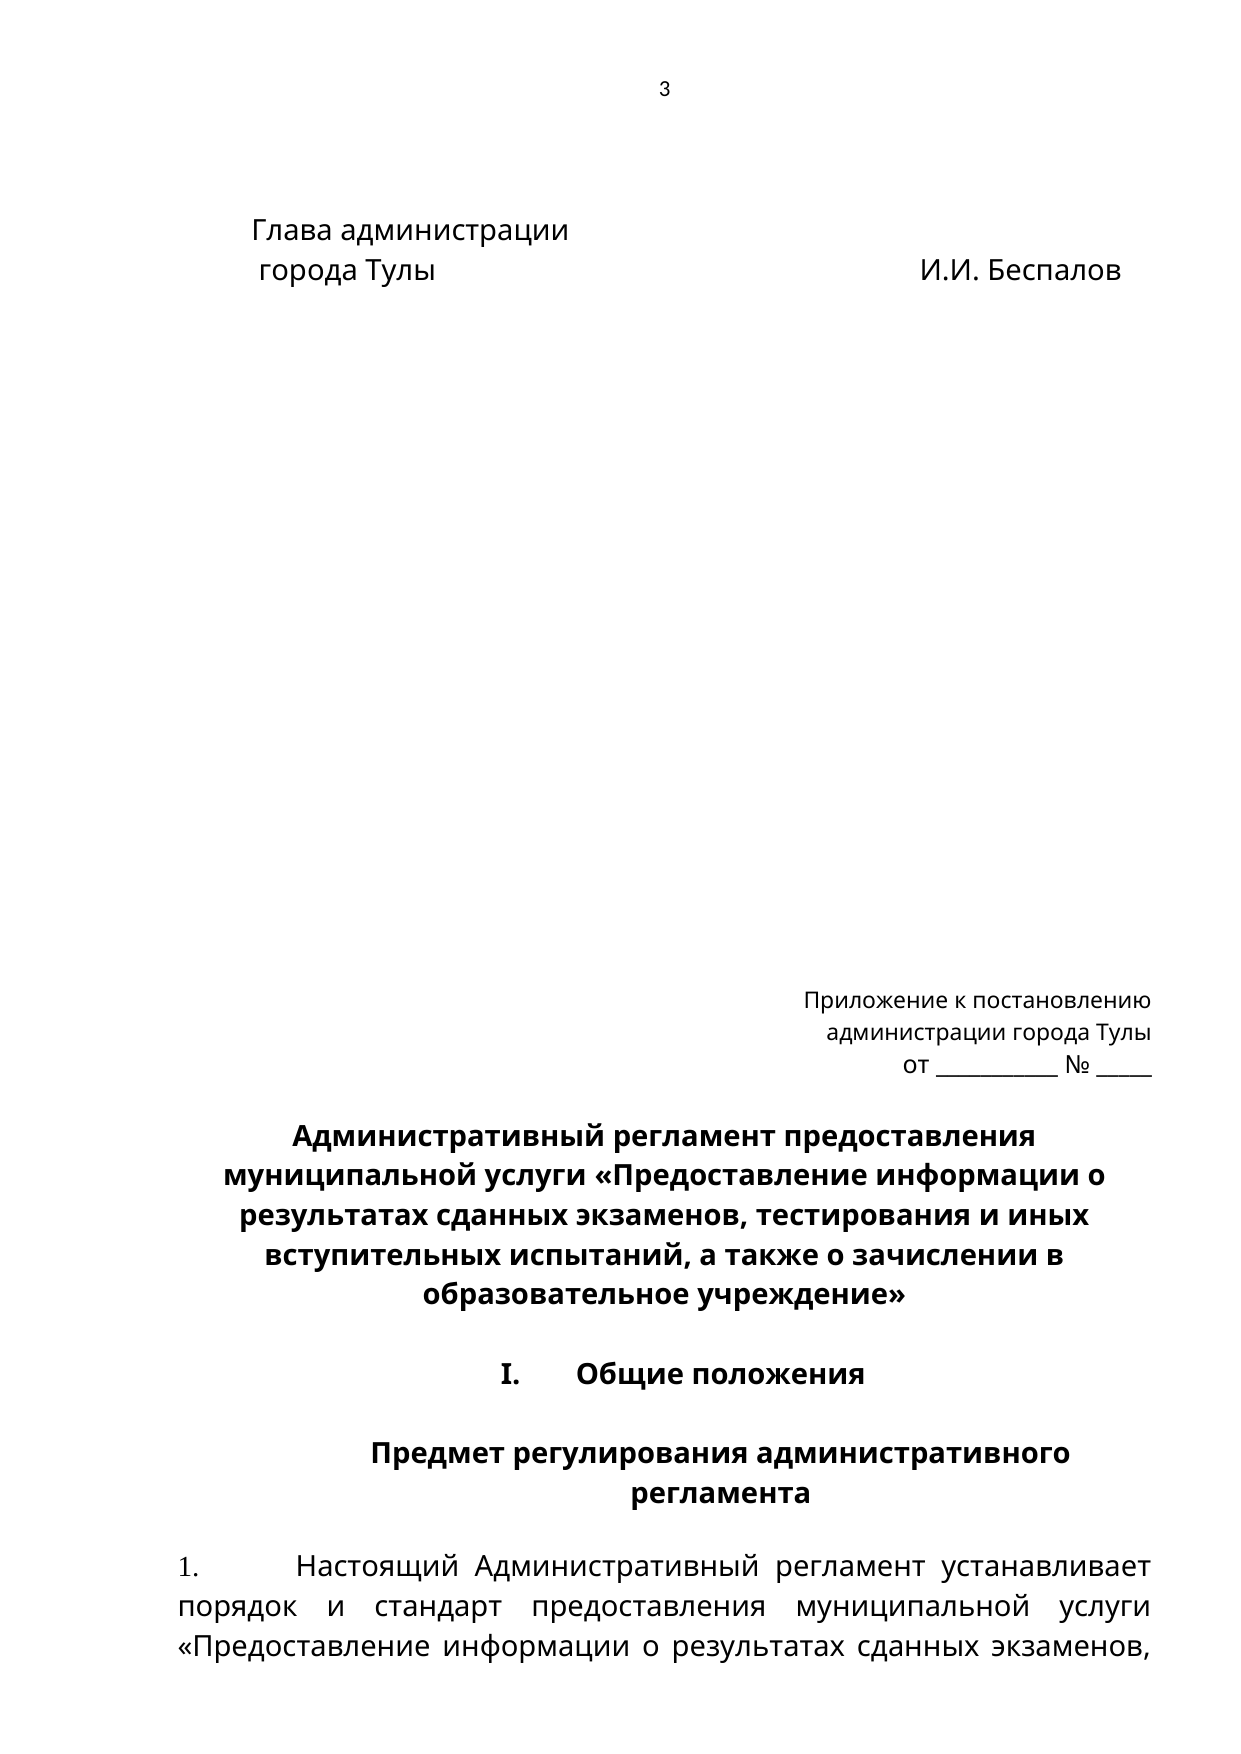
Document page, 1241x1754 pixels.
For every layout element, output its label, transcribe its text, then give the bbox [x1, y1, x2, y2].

list Общие положения [215, 1353, 1152, 1393]
list города Тулы И.И. Беспалов [236, 249, 1152, 289]
text Приложение к постановлению [177, 984, 1152, 1015]
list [177, 1546, 1152, 1665]
text Глава администрации [177, 209, 1152, 249]
text Административный регламент предоставления муниципальной услуги «Предоставление информации о результатах сданных экзаменов, тестирования и иных вступительных испытаний, а также о зачислении в образовательное учреждение» [177, 1115, 1152, 1313]
text Предмет регулирования административного регламента [290, 1432, 1152, 1512]
text администрации города Тулы [177, 1015, 1152, 1047]
text от ___________ № _____ [177, 1047, 1152, 1081]
